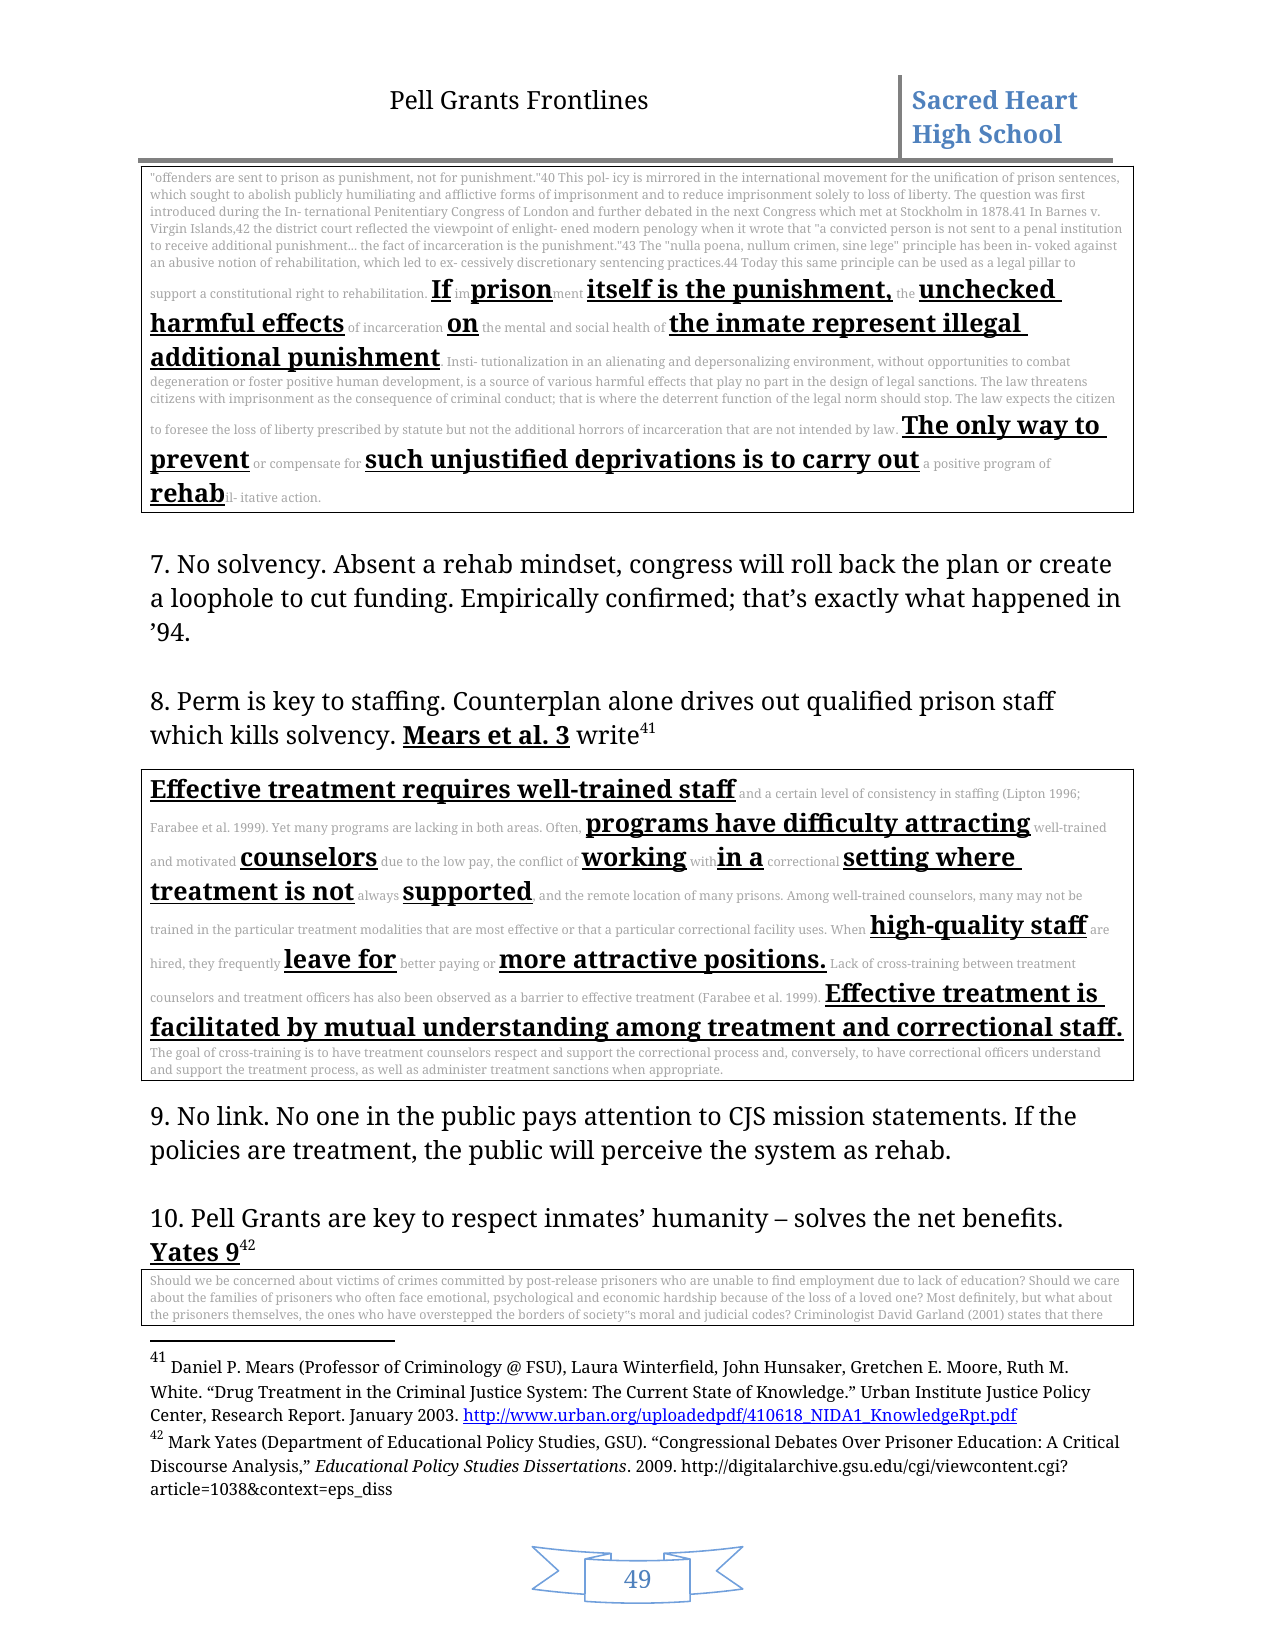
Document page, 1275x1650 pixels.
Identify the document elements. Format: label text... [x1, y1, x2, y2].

text 7. No solvency. Absent a rehab mindset, congress will roll back the plan or create a loophole to cut funding. Empirically confirmed; that’s exactly what happened in ’94. [150, 547, 1125, 649]
text 9. No link. No one in the public pays attention to CJS mission statements. If the policies are treatment, the public will perceive the system as rehab. [150, 1098, 1125, 1167]
text Effective treatment requires well-trained staff and a certain level of consistency in staffing (Lipton 1996; Farabee et al. 1999). Yet many programs are lacking in both areas. Often, programs have difficulty attracting well-trained and motivated counselors due to the low pay, the conflict of working within a correctional setting where treatment is not always supported, and the remote location of many prisons. Among well-trained counselors, many may not be trained in the particular treatment modalities that are most effective or that a particular correctional facility uses. When high-quality staff are hired, they frequently leave for better paying or more attractive positions. Lack of cross-training between treatment counselors and treatment officers has also been observed as a barrier to effective treatment (Farabee et al. 1999). Effective treatment is facilitated by mutual understanding among treatment and correctional staff. The goal of cross-training is to have treatment counselors respect and support the correctional process and, conversely, to have correctional officers understand and support the treatment process, as well as administer treatment sanctions when appropriate. [142, 770, 1133, 1080]
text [142, 1270, 1133, 1325]
text 10. Pell Grants are key to respect inmates’ humanity – solves the net benefits. [150, 1201, 1125, 1235]
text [142, 167, 1133, 512]
text 8. Perm is key to staffing. Counterplan alone drives out qualified prison staff which kills solvency. Mears et al. 3 write [150, 683, 1125, 751]
text Yates 9 [150, 1235, 1125, 1269]
